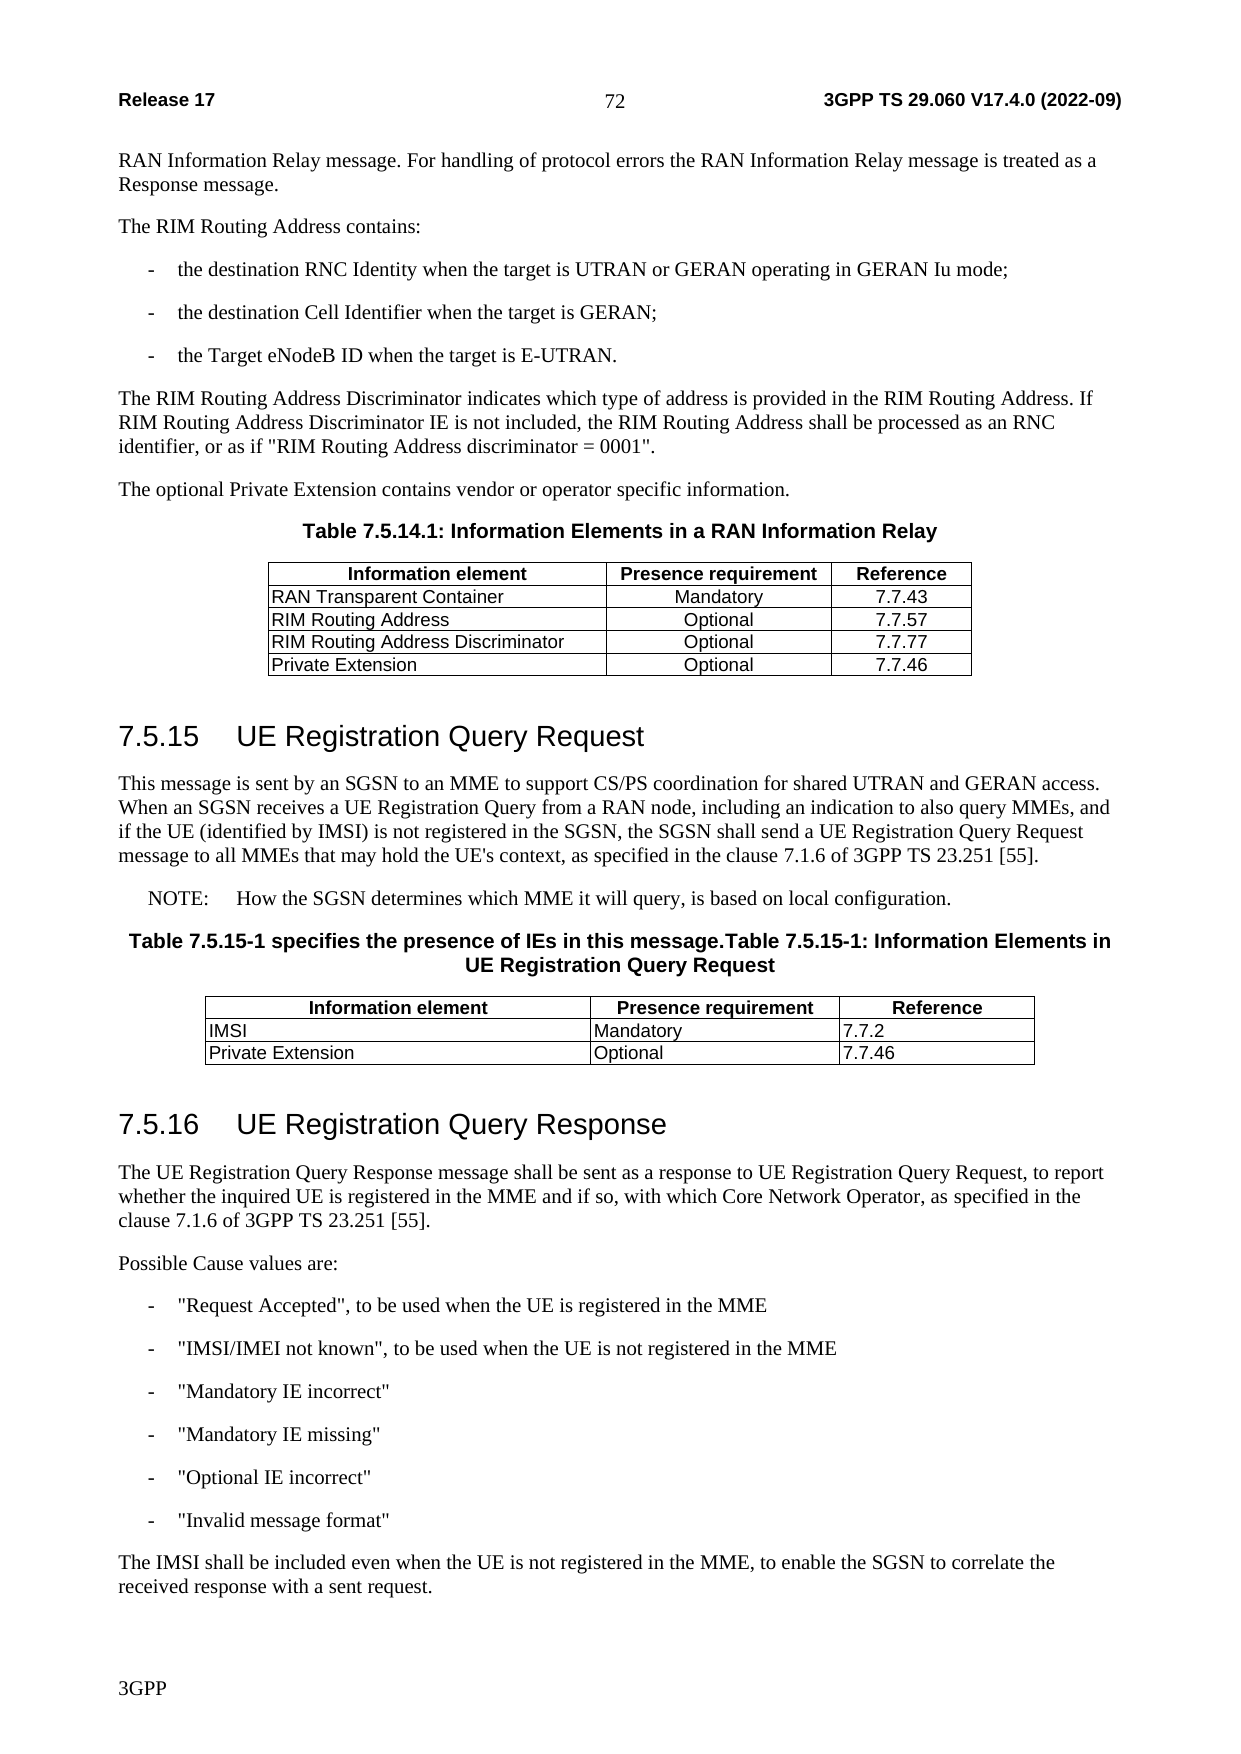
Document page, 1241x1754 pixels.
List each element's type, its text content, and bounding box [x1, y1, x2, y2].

text Table 7.5.15-1 specifies the presence of IEs in this message.Table 7.5.15-1: Information Elements in UE Registration Query Request [118, 929, 1122, 977]
subtitle 7.5.15 UE Registration Query Request [118, 719, 1122, 752]
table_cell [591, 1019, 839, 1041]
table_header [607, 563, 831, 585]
text - "Mandatory IE missing" [148, 1422, 1122, 1446]
text The RIM Routing Address contains: [118, 214, 1122, 238]
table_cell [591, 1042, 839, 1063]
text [118, 147, 1122, 196]
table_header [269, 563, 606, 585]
text - the destination Cell Identifier when the target is GERAN; [148, 300, 1122, 324]
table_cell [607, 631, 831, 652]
text The IMSI shall be included even when the UE is not registered in the MME, to enable the SGSN to correlate the received response with a sent request. [118, 1550, 1122, 1598]
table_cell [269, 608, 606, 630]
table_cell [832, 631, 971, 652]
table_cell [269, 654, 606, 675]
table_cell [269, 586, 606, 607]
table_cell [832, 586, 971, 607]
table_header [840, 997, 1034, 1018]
text Table 7.5.14.1: Information Elements in a RAN Information Relay [118, 519, 1122, 543]
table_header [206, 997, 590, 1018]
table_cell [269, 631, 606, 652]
text This message is sent by an SGSN to an MME to support CS/PS coordination for shared UTRAN and GERAN access. When an SGSN receives a UE Registration Query from a RAN node, including an indication to also query MMEs, and if the UE (identified by IMSI) is not registered in the SGSN, the SGSN shall send a UE Registration Query Request message to all MMEs that may hold the UE's context, as specified in the clause 7.1.6 of 3GPP TS 23.251 [55]. [118, 771, 1122, 867]
text NOTE: How the SGSN determines which MME it will query, is based on local configuration. [148, 886, 1122, 910]
text Possible Cause values are: [118, 1251, 1122, 1275]
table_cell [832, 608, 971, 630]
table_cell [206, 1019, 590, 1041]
text The UE Registration Query Response message shall be sent as a response to UE Registration Query Request, to report whether the inquired UE is registered in the MME and if so, with which Core Network Operator, as specified in the clause 7.1.6 of 3GPP TS 23.251 [55]. [118, 1160, 1122, 1232]
text - "IMSI/IMEI not known", to be used when the UE is not registered in the MME [148, 1336, 1122, 1360]
text - "Mandatory IE incorrect" [148, 1379, 1122, 1403]
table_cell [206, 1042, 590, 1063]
subtitle 7.5.16 UE Registration Query Response [118, 1107, 1122, 1141]
text - "Request Accepted", to be used when the UE is registered in the MME [148, 1293, 1122, 1317]
text - the destination RNC Identity when the target is UTRAN or GERAN operating in GERAN Iu mode; [148, 257, 1122, 281]
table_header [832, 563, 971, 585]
text The optional Private Extension contains vendor or operator specific information. [118, 477, 1122, 501]
text - "Optional IE incorrect" [148, 1465, 1122, 1489]
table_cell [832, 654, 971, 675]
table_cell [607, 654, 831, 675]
text - the Target eNodeB ID when the target is E-UTRAN. [148, 343, 1122, 367]
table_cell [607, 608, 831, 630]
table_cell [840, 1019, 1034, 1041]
text The RIM Routing Address Discriminator indicates which type of address is provided in the RIM Routing Address. If RIM Routing Address Discriminator IE is not included, the RIM Routing Address shall be processed as an RNC identifier, or as if "RIM Routing Address discriminator = 0001". [118, 386, 1122, 458]
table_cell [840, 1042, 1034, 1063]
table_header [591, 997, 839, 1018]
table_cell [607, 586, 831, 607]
text - "Invalid message format" [148, 1507, 1122, 1532]
